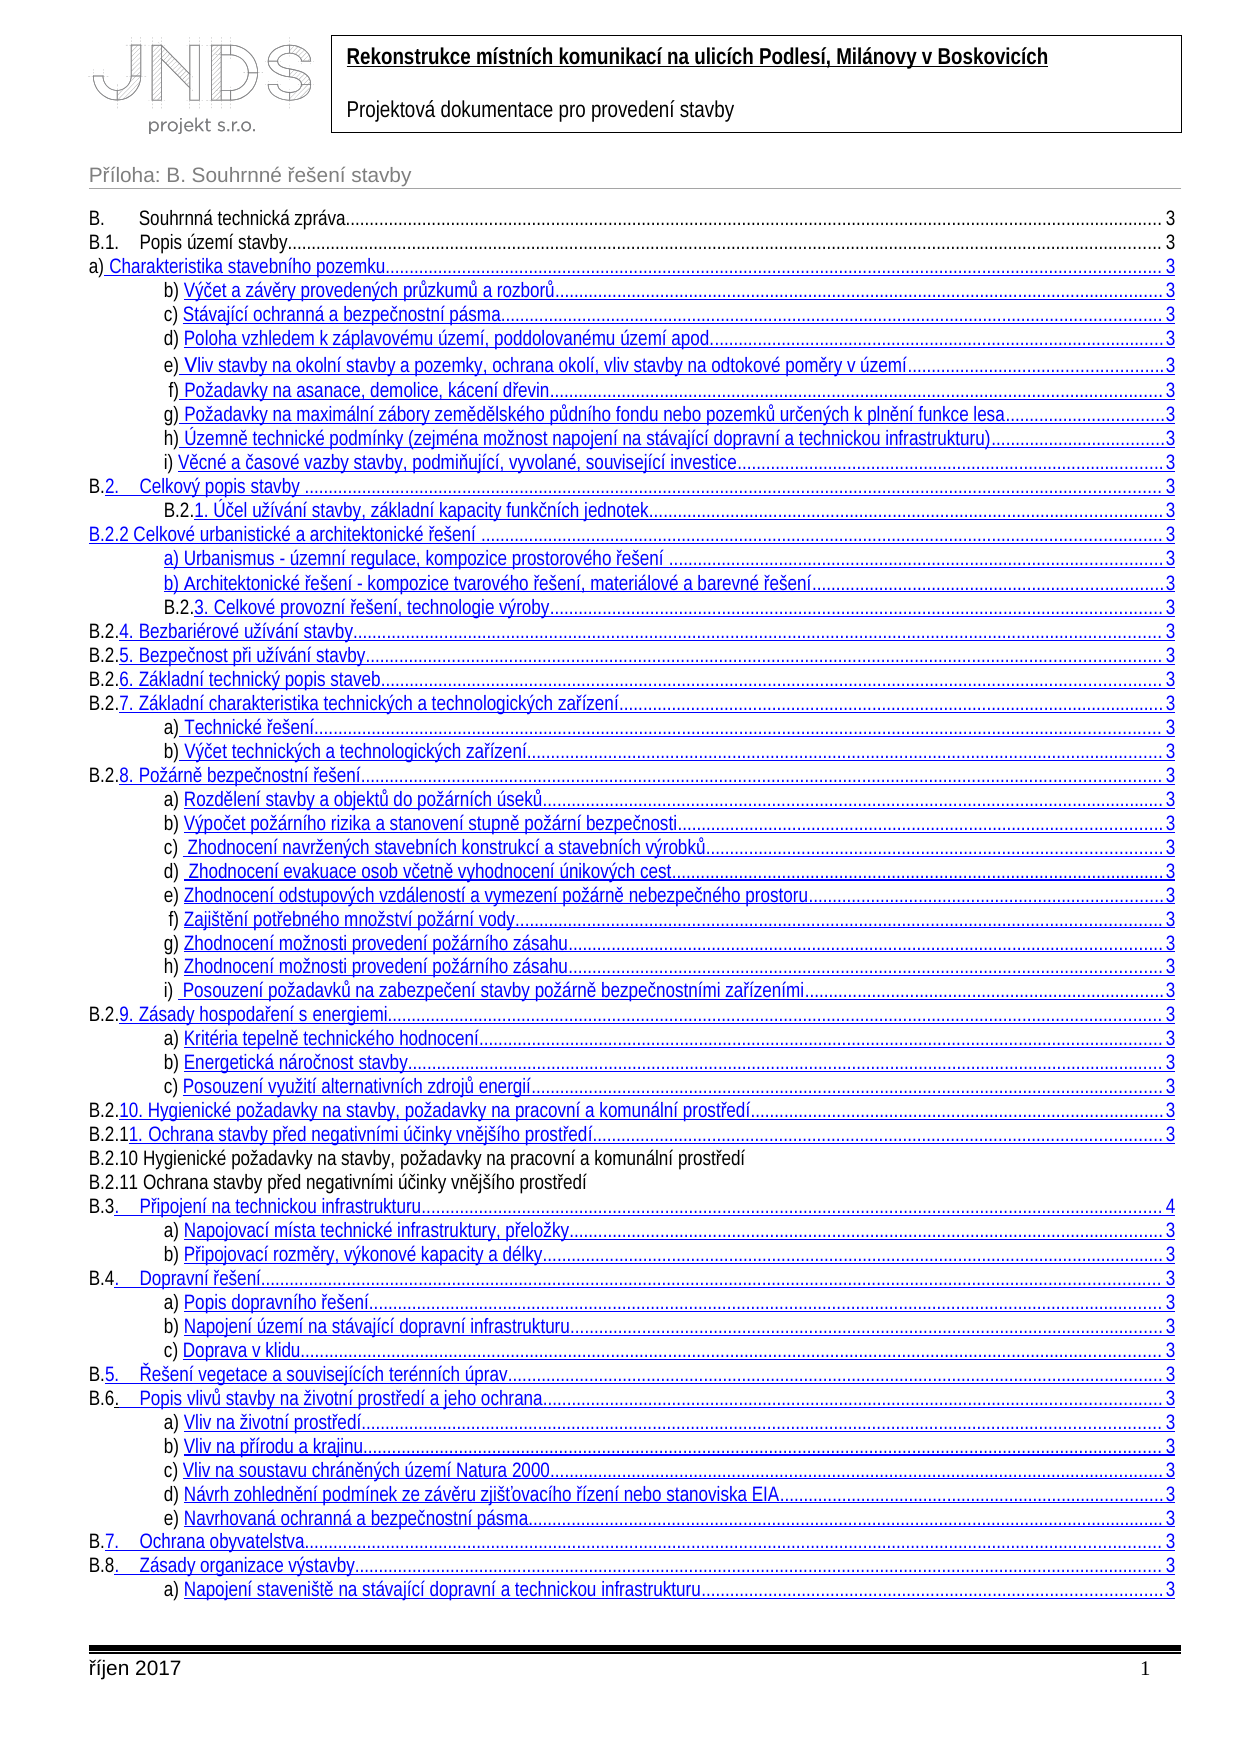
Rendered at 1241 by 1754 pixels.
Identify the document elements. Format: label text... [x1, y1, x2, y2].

text a) Kritéria tepelně technického hodnocení 3 [89, 1026, 1181, 1050]
text e) Vliv stavby na okolní stavby a pozemky, ochrana okolí, vliv stavby na odtokové poměry v území 3 [89, 350, 1181, 378]
text b) Vliv na přírodu a krajinu 3 [89, 1434, 1181, 1458]
text b) Výpočet požárního rizika a stanovení stupně požární bezpečnosti 3 [89, 811, 1181, 835]
text B.2.10. Hygienické požadavky na stavby, požadavky na pracovní a komunální prostředí 3 [89, 1098, 1181, 1122]
text a) Popis dopravního řešení 3 [89, 1290, 1181, 1314]
text e) Zhodnocení odstupových vzdáleností a vymezení požárně nebezpečného prostoru 3 [89, 883, 1181, 907]
text a) Charakteristika stavebního pozemku 3 [89, 254, 1181, 278]
text h) Územně technické podmínky (zejména možnost napojení na stávající dopravní a technickou infrastrukturu) 3 [89, 426, 1181, 450]
text B.2.3. Celkové provozní řešení, technologie výroby 3 [89, 595, 1181, 619]
text c) Zhodnocení navržených stavebních konstrukcí a stavebních výrobků 3 [89, 835, 1181, 859]
text a) Napojovací místa technické infrastruktury, přeložky 3 [89, 1218, 1181, 1242]
text a) Rozdělení stavby a objektů do požárních úseků 3 [89, 787, 1181, 811]
text g) Požadavky na maximální zábory zemědělského půdního fondu nebo pozemků určených k plnění funkce lesa 3 [89, 402, 1181, 426]
text f) Zajištění potřebného množství požární vody 3 [89, 907, 1181, 931]
text c) Doprava v klidu 3 [89, 1338, 1181, 1362]
text d) Poloha vzhledem k záplavovému území, poddolovanému území apod. 3 [89, 326, 1181, 350]
text B.4. Dopravní řešení 3 [89, 1266, 1181, 1290]
text a) Vliv na životní prostředí 3 [89, 1410, 1181, 1434]
text B.8. Zásady organizace výstavby 3 [89, 1553, 1181, 1577]
text B.2.7. Základní charakteristika technických a technologických zařízení 3 [89, 691, 1181, 715]
text B.2.8. Požárně bezpečnostní řešení 3 [89, 763, 1181, 787]
text B.2.10 Hygienické požadavky na stavby, požadavky na pracovní a komunální prostředí [89, 1146, 1181, 1170]
text b) Připojovací rozměry, výkonové kapacity a délky 3 [89, 1242, 1181, 1266]
text a) Technické řešení 3 [89, 715, 1181, 739]
text B.2. Celkový popis stavby 3 [89, 474, 1181, 498]
text c) Vliv na soustavu chráněných území Natura 2000 3 [89, 1458, 1181, 1482]
text a) Urbanismus - územní regulace, kompozice prostorového řešení 3 [89, 546, 1181, 570]
text B.3. Připojení na technickou infrastrukturu 4 [89, 1194, 1181, 1218]
text b) Výčet a závěry provedených průzkumů a rozborů 3 [89, 278, 1181, 302]
text i) Věcné a časové vazby stavby, podmiňující, vyvolané, související investice 3 [89, 450, 1181, 474]
picture [88, 37, 314, 134]
text d) Zhodnocení evakuace osob včetně vyhodnocení únikových cest 3 [89, 859, 1181, 883]
text c) Posouzení využití alternativních zdrojů energií 3 [89, 1074, 1181, 1098]
text B.2.4. Bezbariérové užívání stavby 3 [89, 619, 1181, 643]
text a) Napojení staveniště na stávající dopravní a technickou infrastrukturu 3 [89, 1577, 1181, 1601]
text B. Souhrnná technická zpráva 3 [89, 206, 1181, 230]
text h) Zhodnocení možnosti provedení požárního zásahu 3 [89, 954, 1181, 978]
text d) Návrh zohlednění podmínek ze závěru zjišťovacího řízení nebo stanoviska EIA 3 [89, 1482, 1181, 1506]
text i) Posouzení požadavků na zabezpečení stavby požárně bezpečnostními zařízeními 3 [89, 978, 1181, 1002]
text b) Architektonické řešení - kompozice tvarového řešení, materiálové a barevné řešení 3 [89, 570, 1181, 595]
text f) Požadavky na asanace, demolice, kácení dřevin 3 [89, 378, 1181, 402]
text B.1. Popis území stavby 3 [89, 230, 1181, 254]
text B.5. Řešení vegetace a souvisejících terénních úprav 3 [89, 1362, 1181, 1386]
text c) Stávající ochranná a bezpečnostní pásma 3 [89, 302, 1181, 326]
text B.2.11. Ochrana stavby před negativními účinky vnějšího prostředí 3 [89, 1122, 1181, 1146]
text b) Napojení území na stávající dopravní infrastrukturu 3 [89, 1314, 1181, 1338]
text B.7. Ochrana obyvatelstva 3 [89, 1529, 1181, 1553]
text B.2.6. Základní technický popis staveb 3 [89, 667, 1181, 691]
text B.2.5. Bezpečnost při užívání stavby 3 [89, 643, 1181, 667]
text B.2.11 Ochrana stavby před negativními účinky vnějšího prostředí [89, 1170, 1181, 1194]
text b) Energetická náročnost stavby 3 [89, 1050, 1181, 1074]
text B.2.9. Zásady hospodaření s energiemi 3 [89, 1002, 1181, 1026]
text e) Navrhovaná ochranná a bezpečnostní pásma 3 [89, 1506, 1181, 1529]
text B.2.2 Celkové urbanistické a architektonické řešení 3 [89, 522, 1181, 546]
text B.2.1. Účel užívání stavby, základní kapacity funkčních jednotek 3 [89, 498, 1181, 522]
text b) Výčet technických a technologických zařízení 3 [89, 739, 1181, 763]
text g) Zhodnocení možnosti provedení požárního zásahu 3 [89, 931, 1181, 954]
text B.6. Popis vlivů stavby na životní prostředí a jeho ochrana 3 [89, 1386, 1181, 1410]
